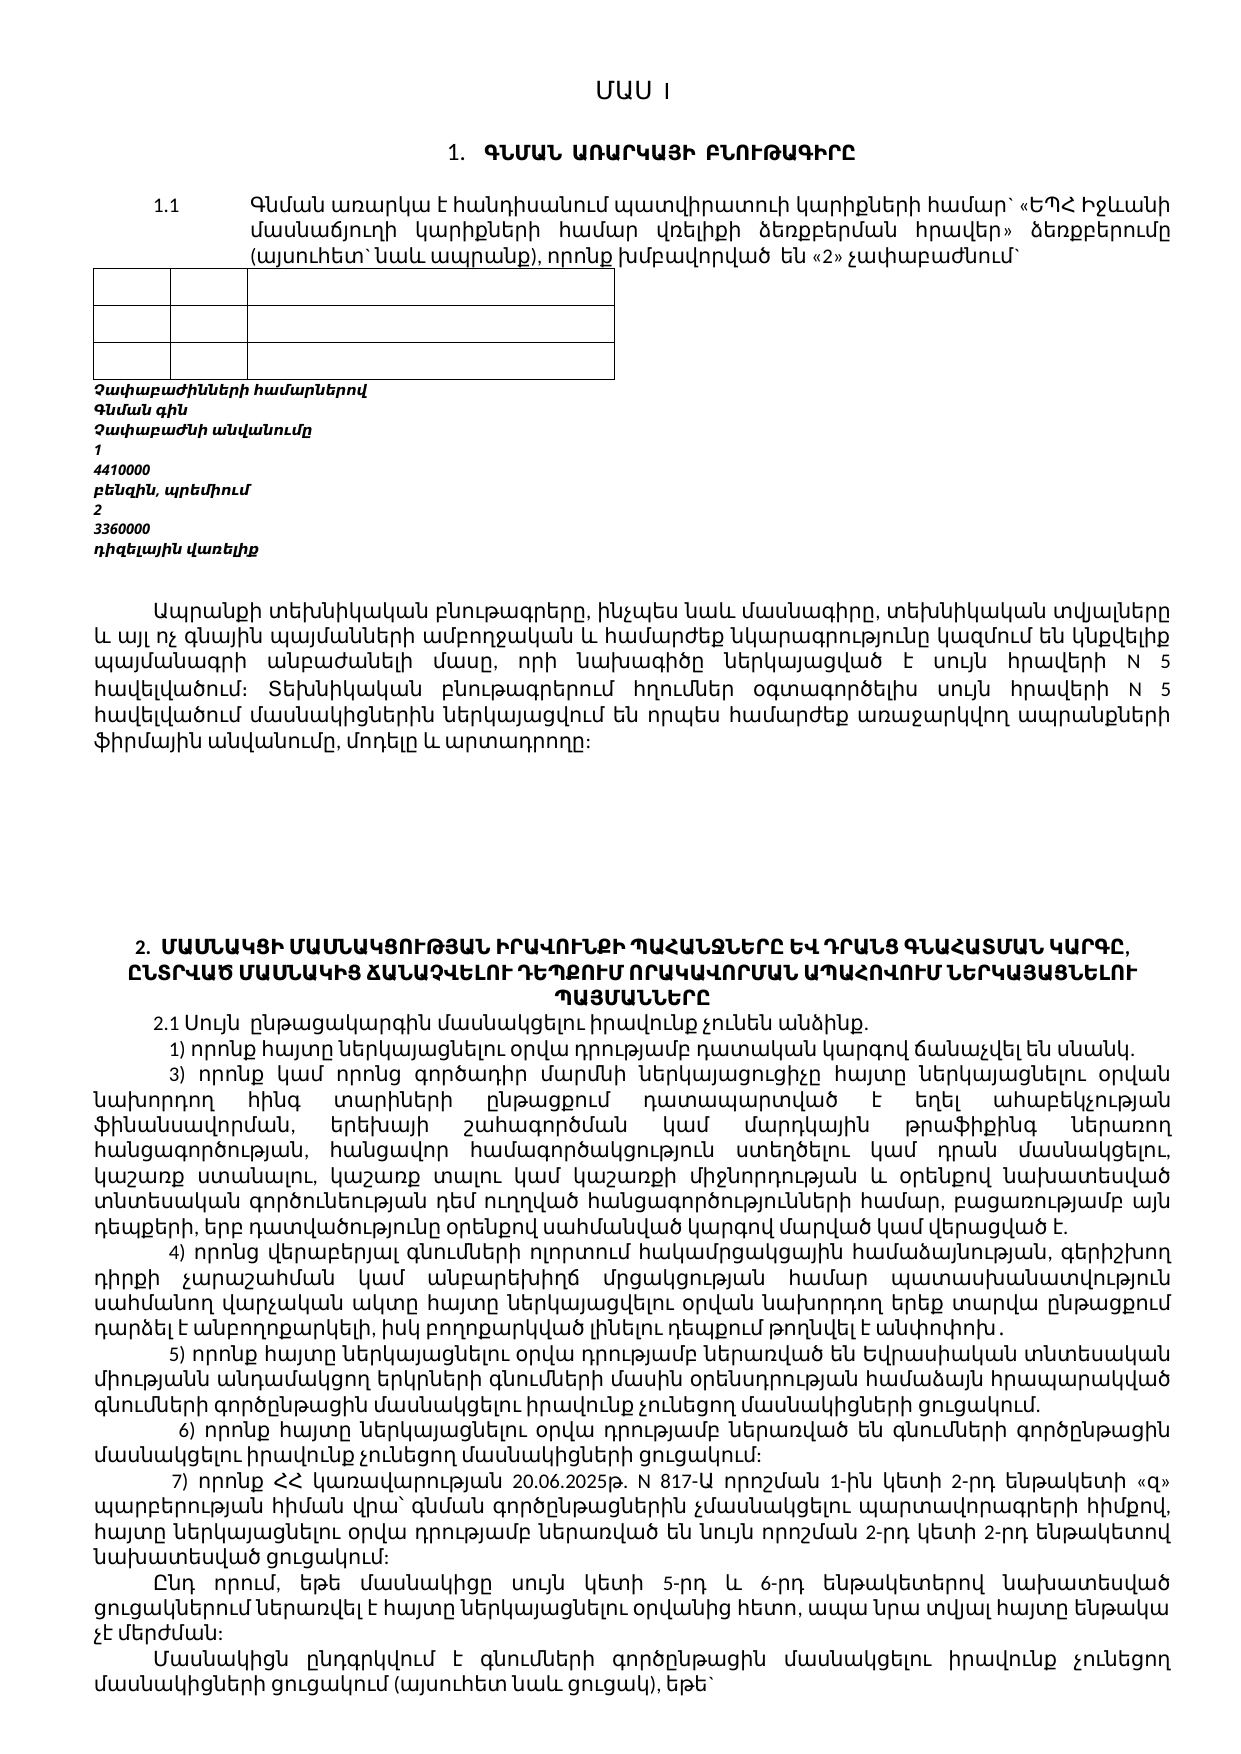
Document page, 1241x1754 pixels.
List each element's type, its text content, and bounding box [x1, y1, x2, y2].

text 6) որոնք հայտը ներկայացնելու օրվա դրությամբ ներառված են գնումների գործընթացին մասնակցելու իրավունք չունեցող մասնակիցների ցուցակում: [94, 1417, 1171, 1468]
subtitle Գնման առարկա է հանդիսանում պատվիրատուի կարիքների համար` «ԵՊՀ Իջևանի մասնաճյուղի կարիքների համար վռելիքի ձեռքբերման հրավեր» ձեռքբերումը (այսուհետ` նաև ապրանք), որոնք խմբավորված են «2» չափաբաժնում` [153, 192, 1171, 268]
list ԳՆՄԱՆ ԱՌԱՐԿԱՅԻ ԲՆՈՒԹԱԳԻՐԸ [131, 136, 1171, 167]
text 7) որոնք ՀՀ կառավարության 20.06.2025թ. N 817-Ա որոշման 1-ին կետի 2-րդ ենթակետի «զ» պարբերության հիման վրա՝ գնման գործընթացներին չմասնակցելու պարտավորագրերի հիմքով, հայտը ներկայացնելու օրվա դրությամբ ներառված են նույն որոշման 2-րդ կետի 2-րդ ենթակետով նախատեսված ցուցակում: [94, 1468, 1171, 1570]
text 2. ՄԱՍՆԱԿՑԻ ՄԱՍՆԱԿՑՈՒԹՅԱՆ ԻՐԱՎՈՒՆՔԻ ՊԱՀԱՆՋՆԵՐԸ ԵՎ ԴՐԱՆՑ ԳՆԱՀԱՏՄԱՆ ԿԱՐԳԸ, ԸՆՏՐՎԱԾ ՄԱՍՆԱԿԻՑ ՃԱՆԱՉՎԵԼՈՒ ԴԵՊՔՈՒՄ ՈՐԱԿԱՎՈՐՄԱՆ ԱՊԱՀՈՎՈՒՄ ՆԵՐԿԱՅԱՑՆԵԼՈՒ ՊԱՅՄԱՆՆԵՐԸ [94, 934, 1171, 1011]
text Ընդ որում, եթե մասնակիցը սույն կետի 5-րդ և 6-րդ ենթակետերով նախատեսված ցուցակներում ներառվել է հայտը ներկայացնելու օրվանից հետո, ապա նրա տվյալ հայտը ենթակա չէ մերժման: [94, 1570, 1171, 1646]
text ՄԱՍ I [94, 75, 1171, 106]
text 3) որոնք կամ որոնց գործադիր մարմնի ներկայացուցիչը հայտը ներկայացնելու օրվան նախորդող հինգ տարիների ընթացքում դատապարտված է եղել ահաբեկչության ֆինանսավորման, երեխայի շահագործման կամ մարդկային թրաֆիքինգ ներառող հանցագործության, հանցավոր համագործակցություն ստեղծելու կամ դրան մասնակցելու, կաշառք ստանալու, կաշառք տալու կամ կաշառքի միջնորդության և օրենքով նախատեսված տնտեսական գործունեության դեմ ուղղված հանցագործությունների համար, բացառությամբ այն դեպքերի, երբ դատվածությունը օրենքով սահմանված կարգով մարված կամ վերացված է. [94, 1061, 1171, 1239]
text 1) որոնք հայտը ներկայացնելու օրվա դրությամբ դատական կարգով ճանաչվել են սնանկ. [94, 1036, 1171, 1061]
text Ապրանքի տեխնիկական բնութագրերը, ինչպես նաև մասնագիրը, տեխնիկական տվյալները և այլ ոչ գնային պայմանների ամբողջական և համարժեք նկարագրությունը կազմում են կնքվելիք պայմանագրի անբաժանելի մասը, որի նախագիծը ներկայացված է սույն հրավերի N 5 հավելվածում։ Տեխնիկական բնութագրերում հղումներ օգտագործելիս սույն հրավերի N 5 հավելվածում մասնակիցներին ներկայացվում են որպես համարժեք առաջարկվող ապրանքների ֆիրմային անվանումը, մոդելը և արտադրողը: [94, 598, 1171, 753]
text 4) որոնց վերաբերյալ գնումների ոլորտում հակամրցակցային համաձայնության, գերիշխող դիրքի չարաշահման կամ անբարեխիղճ մրցակցության համար պատասխանատվություն սահմանող վարչական ակտը հայտը ներկայացվելու օրվան նախորդող երեք տարվա ընթացքում դարձել է անբողոքարկելի, իսկ բողոքարկված լինելու դեպքում թողնվել է անփոփոխ․ [94, 1239, 1171, 1341]
text 5) որոնք հայտը ներկայացնելու օրվա դրությամբ ներառված են Եվրասիական տնտեսական միությանն անդամակցող երկրների գնումների մասին օրենսդրության համաձայն հրապարակված գնումների գործընթացին մասնակցելու իրավունք չունեցող մասնակիցների ցուցակում. [94, 1341, 1171, 1417]
text 2.1 Սույն ընթացակարգին մասնակցելու իրավունք չունեն անձինք. [94, 1011, 1171, 1036]
text Մասնակիցն ընդգրկվում է գնումների գործընթացին մասնակցելու իրավունք չունեցող մասնակիցների ցուցակում (այսուհետ նաև ցուցակ), եթե` [94, 1646, 1171, 1697]
